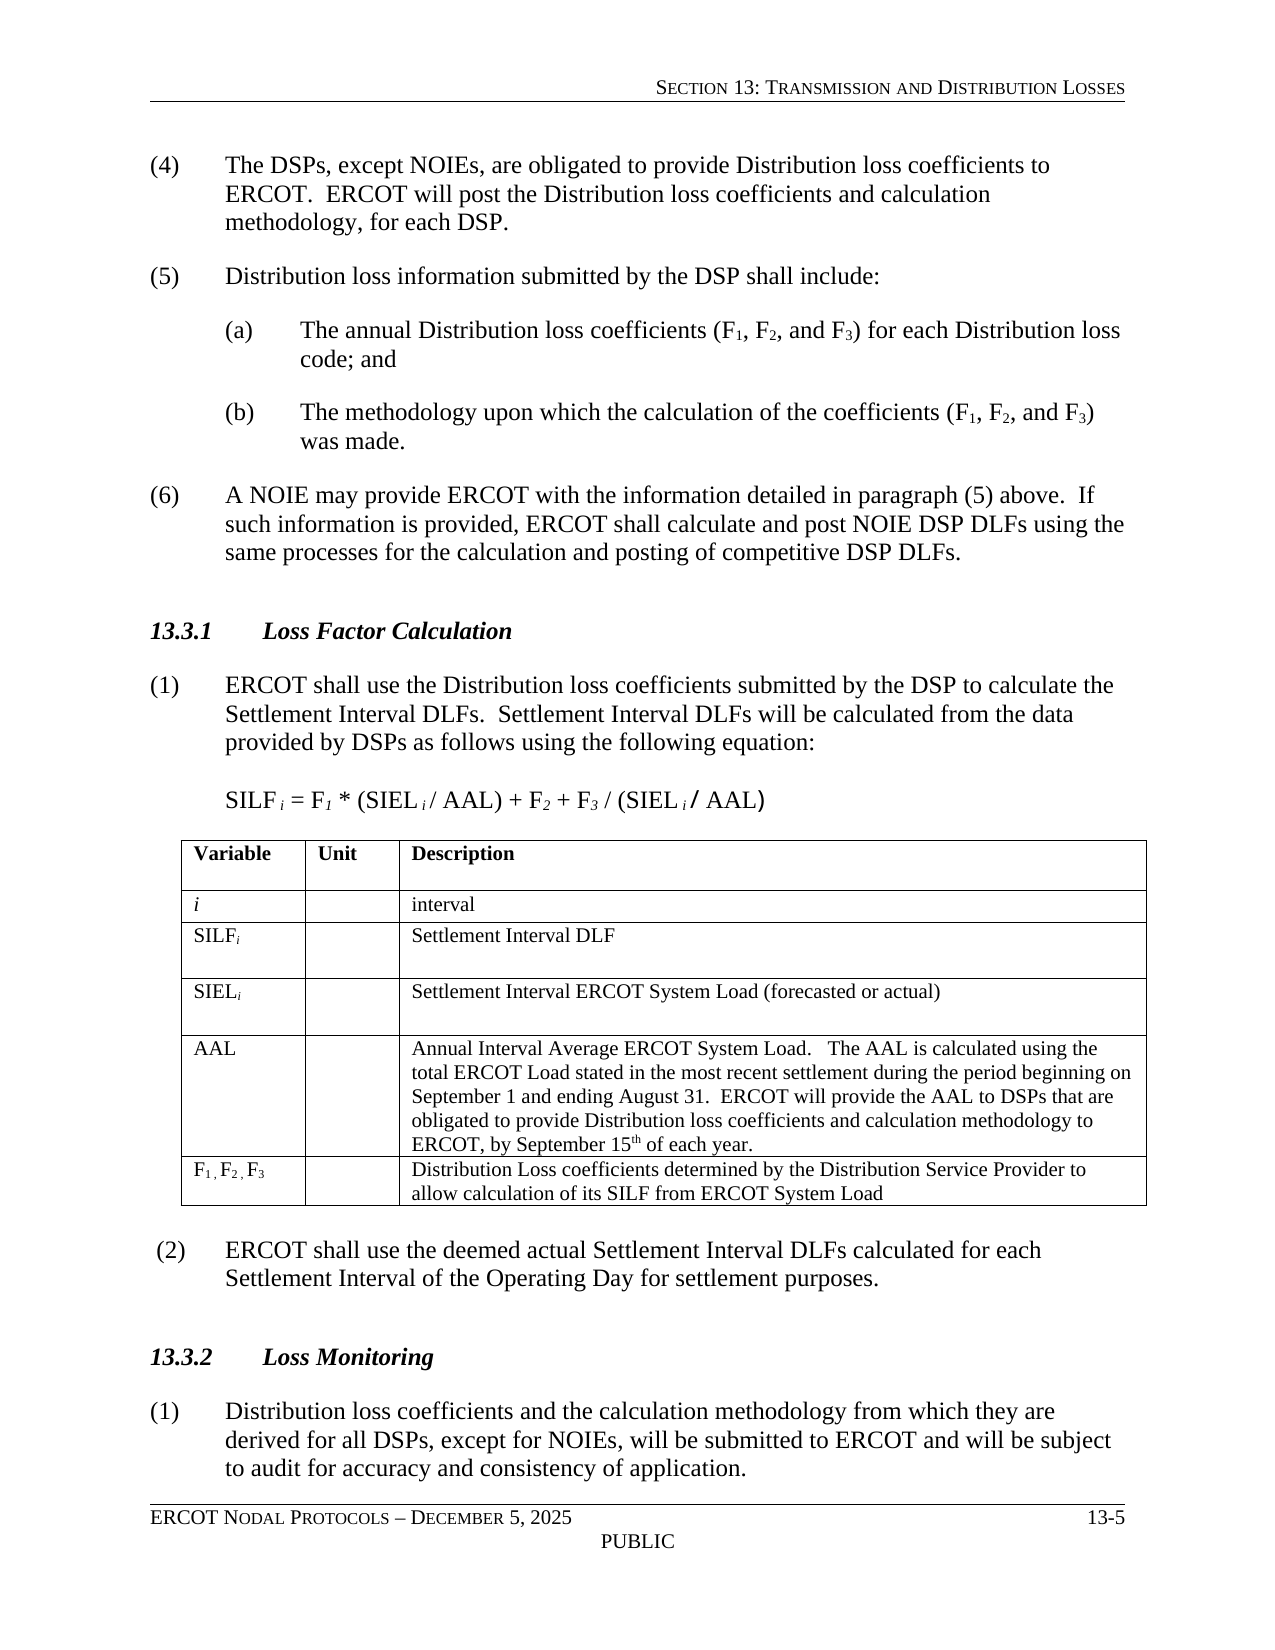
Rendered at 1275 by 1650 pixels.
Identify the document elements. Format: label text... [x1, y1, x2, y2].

text 13.3.2 Loss Monitoring [150, 1342, 1125, 1371]
table_cell Annual Interval Average ERCOT System Load. The AAL is calculated using the total ERCOT Load stated in the most recent settlement during the period beginning on September 1 and ending August 31. ERCOT will provide the AAL to DSPs that are obligated to provide Distribution loss coefficients and calculation methodology to ERCOT, by September 15th of each year. [400, 1036, 1146, 1156]
list (5) Distribution loss information submitted by the DSP shall include: [150, 261, 1125, 290]
table_cell [306, 1157, 399, 1205]
text (2) ERCOT shall use the deemed actual Settlement Interval DLFs calculated for each Settlement Interval of the Operating Day for settlement purposes. [150, 1235, 1125, 1292]
text (1) ERCOT shall use the Distribution loss coefficients submitted by the DSP to calculate the Settlement Interval DLFs. Settlement Interval DLFs will be calculated from the data provided by DSPs as follows using the following equation: [150, 670, 1125, 756]
list (6) A NOIE may provide ERCOT with the information detailed in paragraph (5) above. If such information is provided, ERCOT shall calculate and post NOIE DSP DLFs using the same processes for the calculation and posting of competitive DSP DLFs. [150, 480, 1125, 566]
table_cell [306, 923, 399, 978]
table_cell Settlement Interval ERCOT System Load (forecasted or actual) [400, 979, 1146, 1034]
table_cell [306, 1036, 399, 1156]
table_cell i [182, 891, 305, 922]
list (a) The annual Distribution loss coefficients (F1, F2, and F3) for each Distribution loss code; and [225, 315, 1125, 372]
table_cell [306, 891, 399, 922]
table_cell SIELi [182, 979, 305, 1034]
table_cell F1 , F2 , F3 [182, 1157, 305, 1205]
table_cell Settlement Interval DLF [400, 923, 1146, 978]
table_header Variable [182, 841, 305, 890]
table_cell AAL [182, 1036, 305, 1156]
table_cell interval [400, 891, 1146, 922]
table_cell [306, 979, 399, 1034]
text 13.3.1 Loss Factor Calculation [150, 616, 1125, 645]
text (1) Distribution loss coefficients and the calculation methodology from which they are derived for all DSPs, except for NOIEs, will be submitted to ERCOT and will be subject to audit for accuracy and consistency of application. [150, 1396, 1125, 1482]
table_header Description [400, 841, 1146, 890]
table_cell Distribution Loss coefficients determined by the Distribution Service Provider to allow calculation of its SILF from ERCOT System Load [400, 1157, 1146, 1205]
table_cell SILFi [182, 923, 305, 978]
table_header Unit [306, 841, 399, 890]
text SILF i = F1 * (SIEL i / AAL) + F2 + F3 / (SIEL i / AAL) [225, 781, 1125, 815]
text (4) The DSPs, except NOIEs, are obligated to provide Distribution loss coefficients to ERCOT. ERCOT will post the Distribution loss coefficients and calculation methodology, for each DSP. [150, 150, 1125, 236]
list (b) The methodology upon which the calculation of the coefficients (F1, F2, and F3) was made. [225, 397, 1125, 455]
